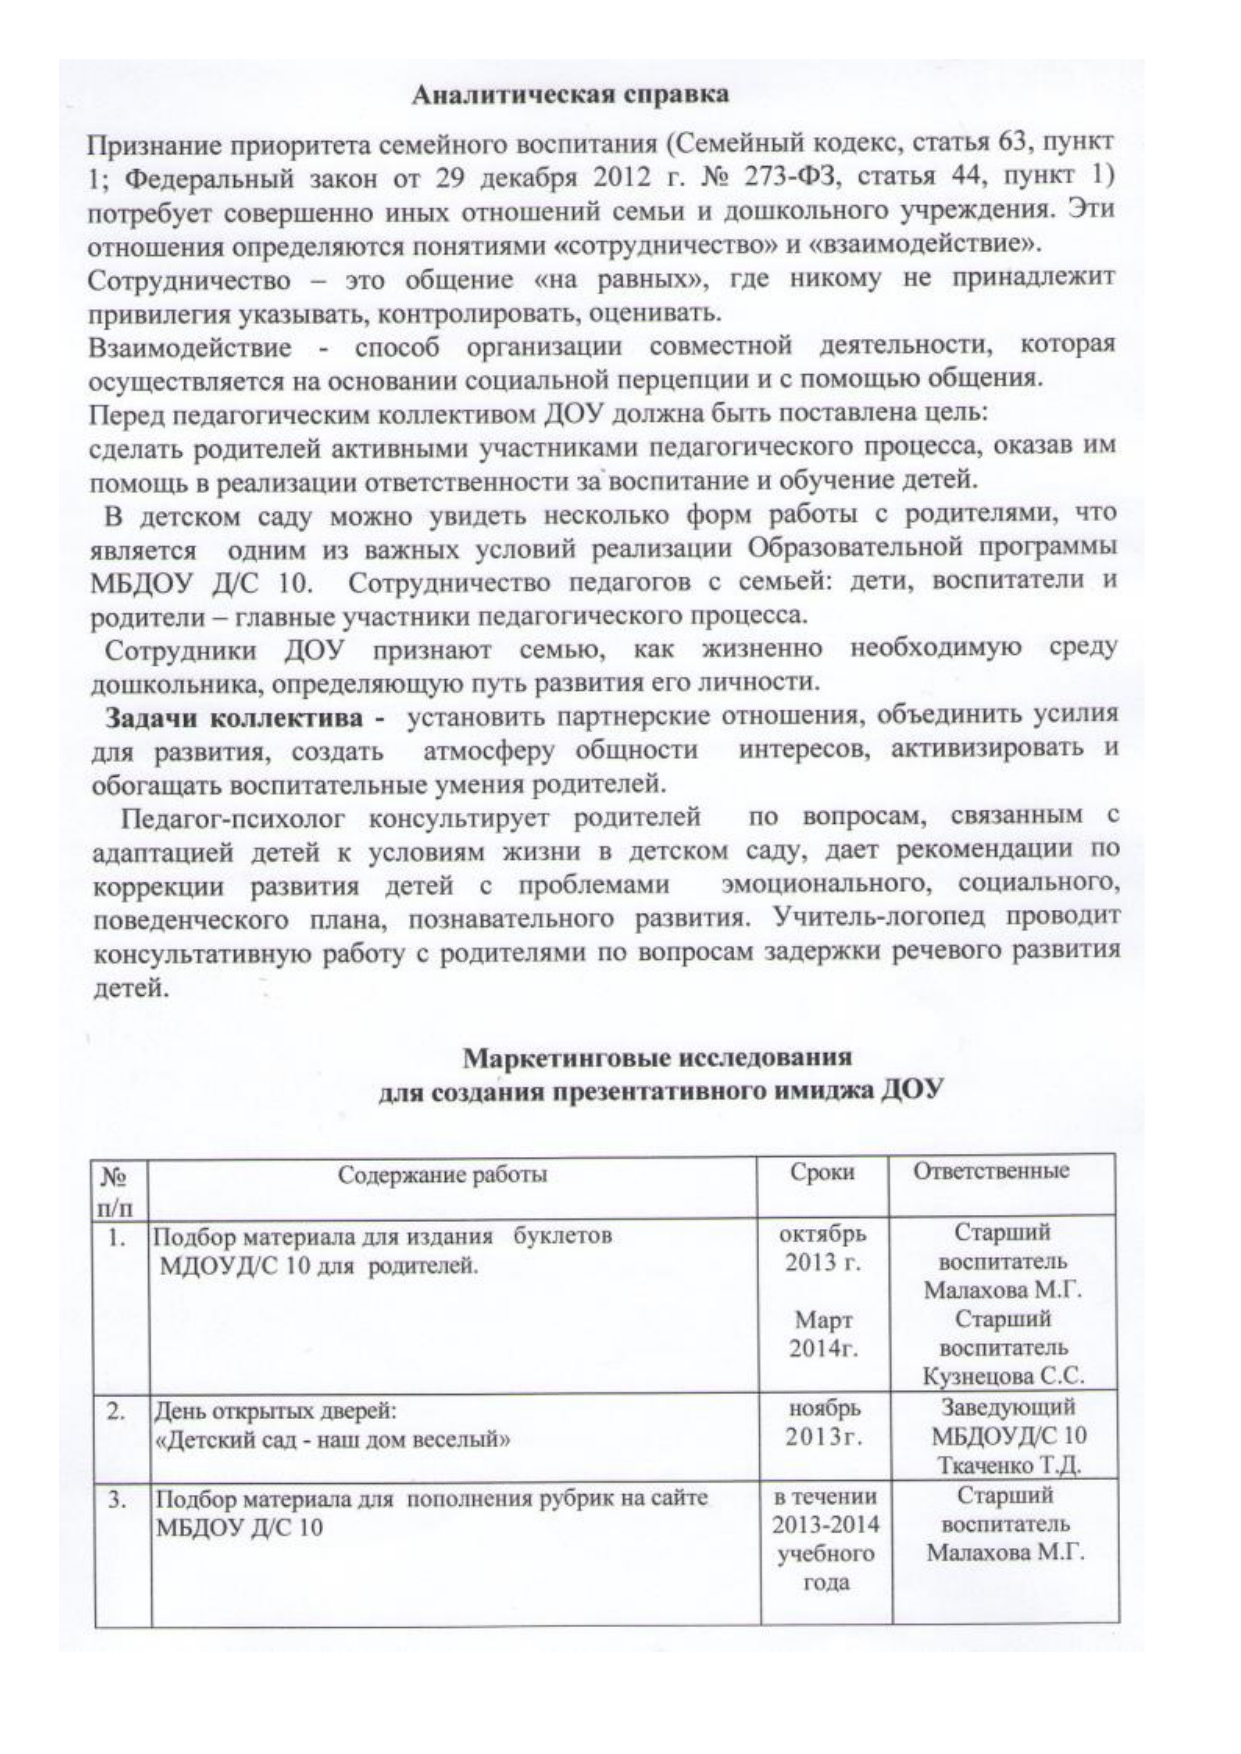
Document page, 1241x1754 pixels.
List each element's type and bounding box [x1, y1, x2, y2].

picture [59, 59, 1145, 1652]
